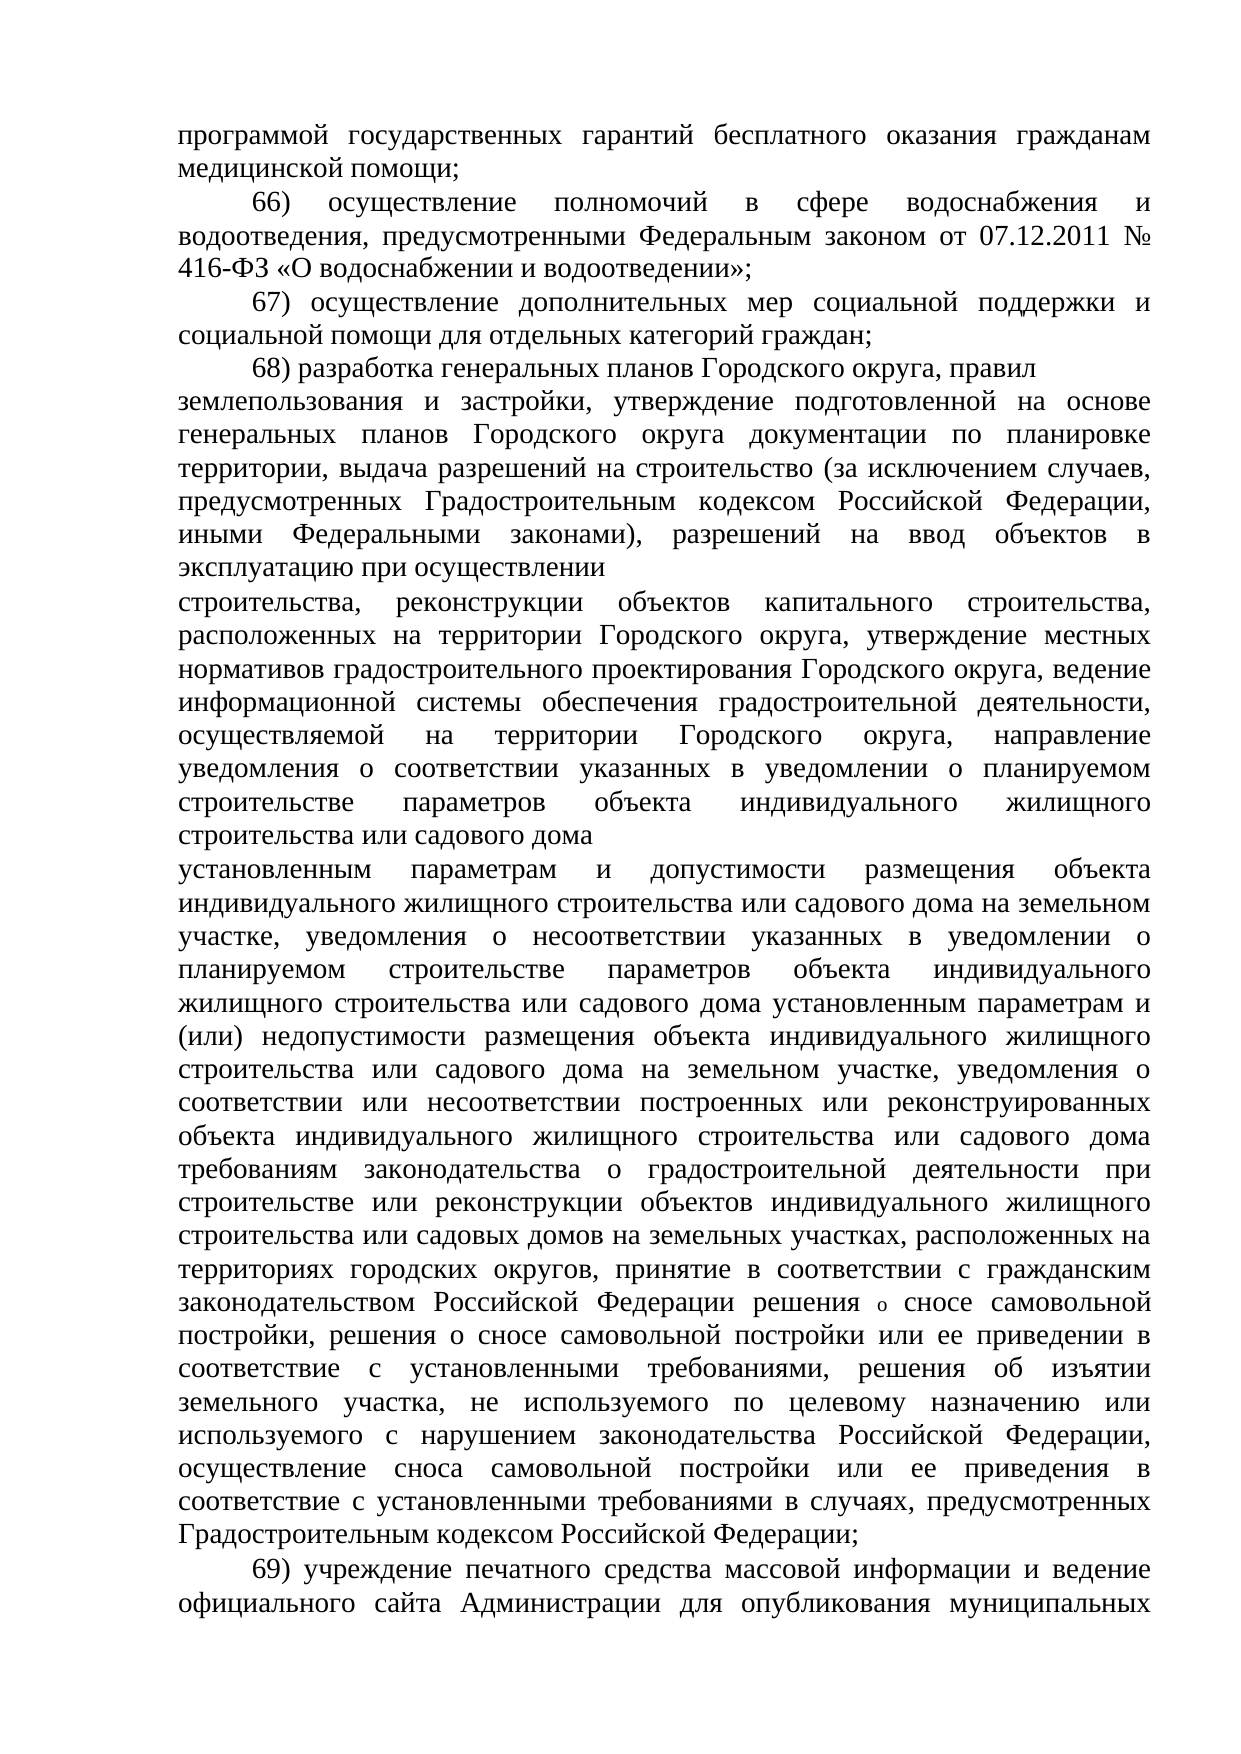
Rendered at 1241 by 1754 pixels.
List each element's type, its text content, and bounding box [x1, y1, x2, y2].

text 66) осуществление полномочий в сфере водоснабжения и водоотведения, предусмотренными Федеральным законом от 07.12.2011 № 416-ФЗ «О водоснабжении и водоотведении»; [178, 185, 1152, 284]
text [177, 118, 1152, 184]
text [178, 1552, 1152, 1618]
text землепользования и застройки, утверждение подготовленной на основе генеральных планов Городского округа документации по планировке территории, выдача разрешений на строительство (за исключением случаев, предусмотренных Градостроительным кодексом Российской Федерации, иными Федеральными законами), разрешений на ввод объектов в эксплуатацию при осуществлении [177, 384, 1152, 583]
text 68) разработка генеральных планов Городского округа, правил [178, 351, 1152, 384]
text строительства, реконструкции объектов капитального строительства, расположенных на территории Городского округа, утверждение местных нормативов градостроительного проектирования Городского округа, ведение информационной системы обеспечения градостроительной деятельности, осуществляемой на территории Городского округа, направление уведомления о соответствии указанных в уведомлении о планируемом строительстве параметров объекта индивидуального жилищного строительства или садового дома [178, 585, 1152, 850]
text установленным параметрам и допустимости размещения объекта индивидуального жилищного строительства или садового дома на земельном участке, уведомления о несоответствии указанных в уведомлении о планируемом строительстве параметров объекта индивидуального жилищного строительства или садового дома установленным параметрам и (или) недопустимости размещения объекта индивидуального жилищного строительства или садового дома на земельном участке, уведомления о соответствии или несоответствии построенных или реконструированных объекта индивидуального жилищного строительства или садового дома требованиям законодательства о градостроительной деятельности при строительстве или реконструкции объектов индивидуального жилищного строительства или садовых домов на земельных участках, расположенных на территориях городских округов, принятие в соответствии с гражданским законодательством Российской Федерации решения о сносе самовольной постройки, решения о сносе самовольной постройки или ее приведении в соответствие с установленными требованиями, решения об изъятии земельного участка, не используемого по целевому назначению или используемого с нарушением законодательства Российской Федерации, осуществление сноса самовольной постройки или ее приведения в соответствие с установленными требованиями в случаях, предусмотренных Градостроительным кодексом Российской Федерации; [178, 852, 1152, 1550]
text 67) осуществление дополнительных мер социальной поддержки и социальной помощи для отдельных категорий граждан; [178, 286, 1152, 351]
